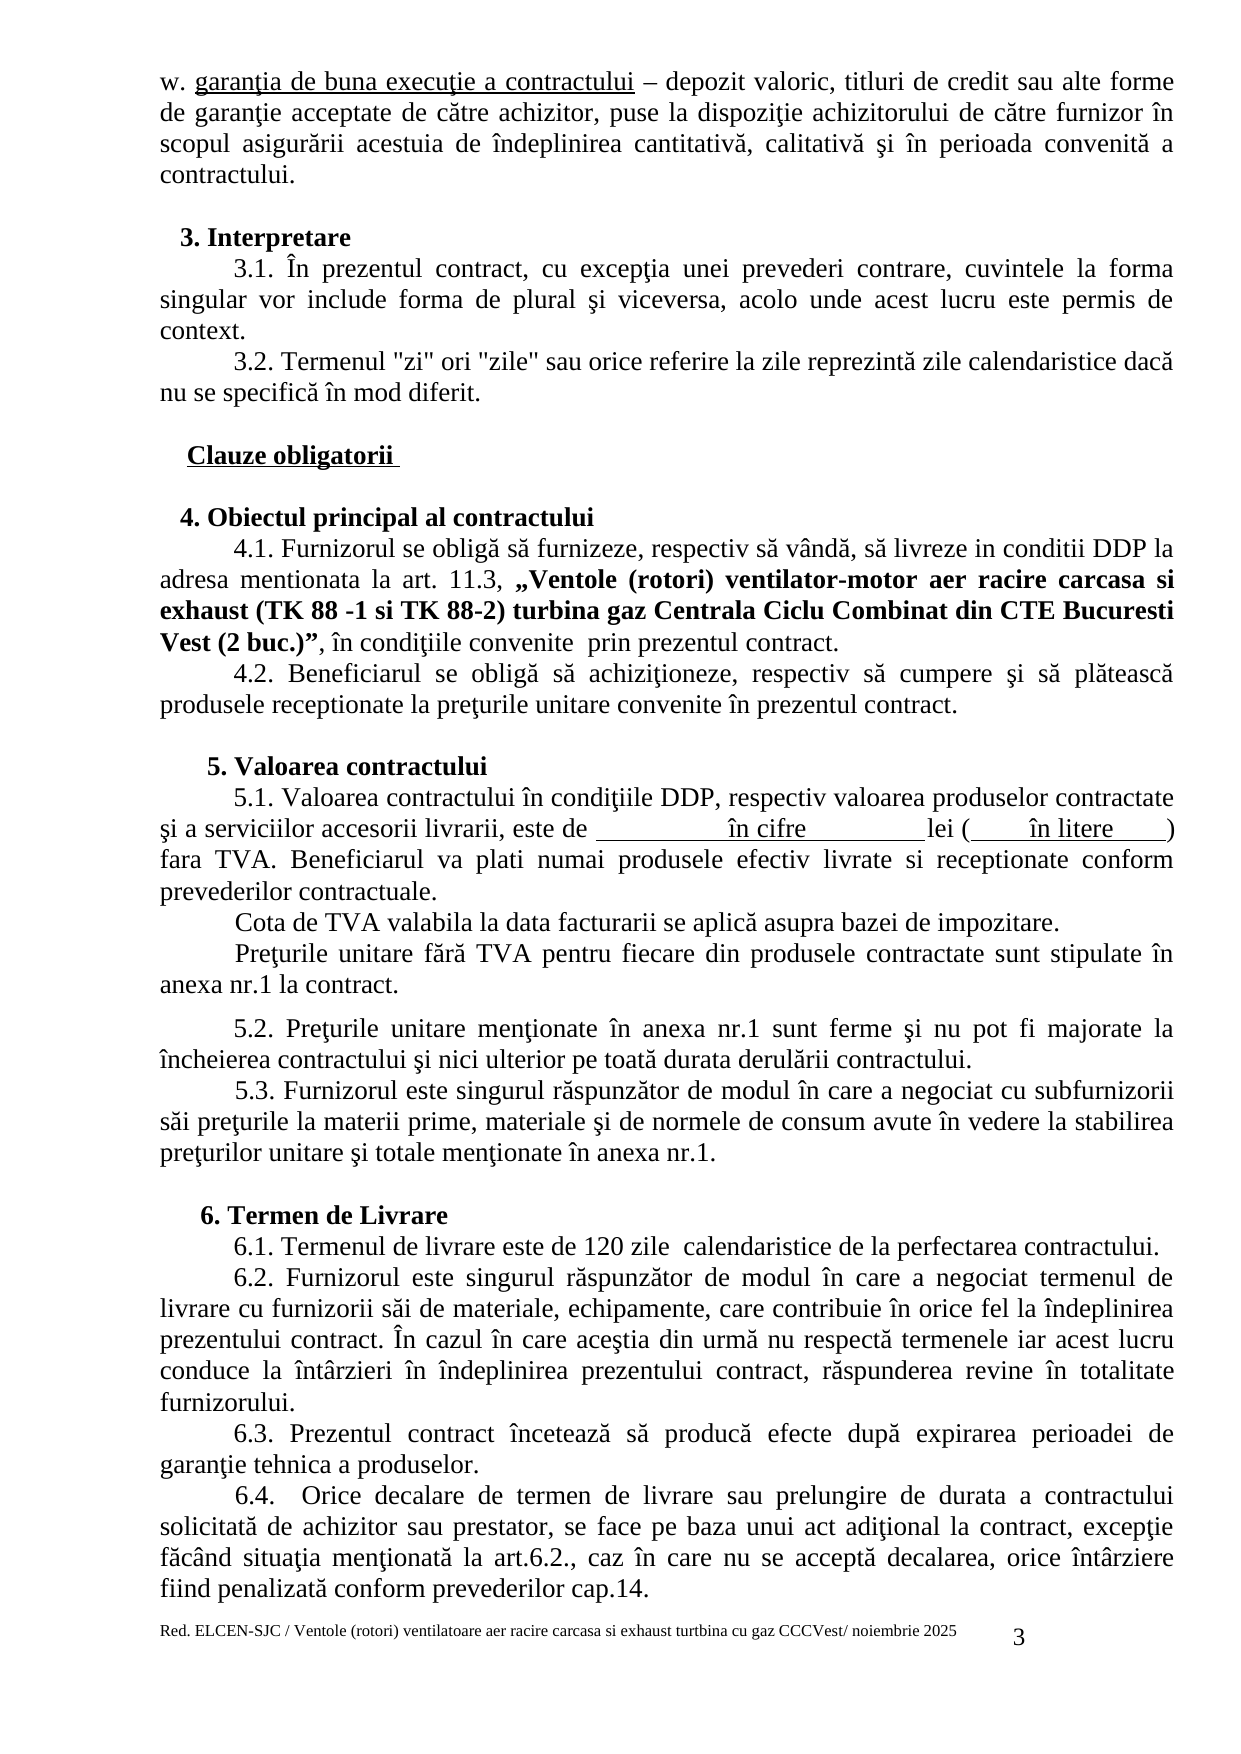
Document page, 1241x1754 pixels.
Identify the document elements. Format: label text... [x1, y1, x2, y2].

text 5.3. Furnizorul este singurul răspunzător de modul în care a negociat cu subfurnizorii săi preţurile la materii prime, materiale şi de normele de consum avute în vedere la stabilirea preţurilor unitare şi totale menţionate în anexa nr.1. [159, 1074, 1175, 1168]
text Clauze obligatorii [159, 439, 1175, 470]
text 6.1. Termenul de livrare este de 120 zile calendaristice de la perfectarea contractului. [159, 1230, 1175, 1261]
text 5.1. Valoarea contractului în condiţiile DDP, respectiv valoarea produselor contractate şi a serviciilor accesorii livrarii, este de în cifre lei ( în litere ) fara TVA. Beneficiarul va plati numai produsele efectiv livrate si receptionate conform prevederilor contractuale. [159, 781, 1175, 906]
text Cota de TVA valabila la data facturarii se aplică asupra bazei de impozitare. [159, 906, 1175, 937]
text 6.2. Furnizorul este singurul răspunzător de modul în care a negociat termenul de livrare cu furnizorii săi de materiale, echipamente, care contribuie în orice fel la îndeplinirea prezentului contract. În cazul în care aceştia din urmă nu respectă termenele iar acest lucru conduce la întârzieri în îndeplinirea prezentului contract, răspunderea revine în totalitate furnizorului. [159, 1261, 1175, 1417]
text 3.2. Termenul "zi" ori "zile" sau orice referire la zile reprezintă zile calendaristice dacă nu se specifică în mod diferit. [159, 345, 1175, 408]
text 3. Interpretare [159, 221, 1175, 252]
text 5. Valoarea contractului [159, 750, 1175, 781]
text 6.4. Orice decalare de termen de livrare sau prelungire de durata a contractului solicitată de achizitor sau prestator, se face pe baza unui act adiţional la contract, excepţie făcând situaţia menţionată la art.6.2., caz în care nu se acceptă decalarea, orice întârziere fiind penalizată conform prevederilor cap.14. [159, 1479, 1175, 1604]
text 6. Termen de Livrare [159, 1199, 1175, 1230]
text 3.1. În prezentul contract, cu excepţia unei prevederi contrare, cuvintele la forma singular vor include forma de plural şi viceversa, acolo unde acest lucru este permis de context. [159, 252, 1175, 345]
text w. garanţia de buna execuţie a contractului – depozit valoric, titluri de credit sau alte forme de garanţie acceptate de către achizitor, puse la dispoziţie achizitorului de către furnizor în scopul asigurării acestuia de îndeplinirea cantitativă, calitativă şi în perioada convenită a contractului. [159, 65, 1175, 189]
text 6.3. Prezentul contract încetează să producă efecte după expirarea perioadei de garanţie tehnica a produselor. [159, 1417, 1175, 1479]
text 4.1. Furnizorul se obligă să furnizeze, respectiv să vândă, să livreze in conditii DDP la adresa mentionata la art. 11.3, „Ventole (rotori) ventilator-motor aer racire carcasa si exhaust (TK 88 -1 si TK 88-2) turbina gaz Centrala Ciclu Combinat din CTE Bucuresti Vest (2 buc.)”, în condiţiile convenite prin prezentul contract. [159, 532, 1175, 657]
text 5.2. Preţurile unitare menţionate în anexa nr.1 sunt ferme şi nu pot fi majorate la încheierea contractului şi nici ulterior pe toată durata derulării contractului. [159, 1012, 1175, 1074]
text 4. Obiectul principal al contractului [159, 501, 1175, 532]
text Preţurile unitare fără TVA pentru fiecare din produsele contractate sunt stipulate în anexa nr.1 la contract. [159, 937, 1175, 999]
text 4.2. Beneficiarul se obligă să achiziţioneze, respectiv să cumpere şi să plătească produsele receptionate la preţurile unitare convenite în prezentul contract. [159, 657, 1175, 719]
